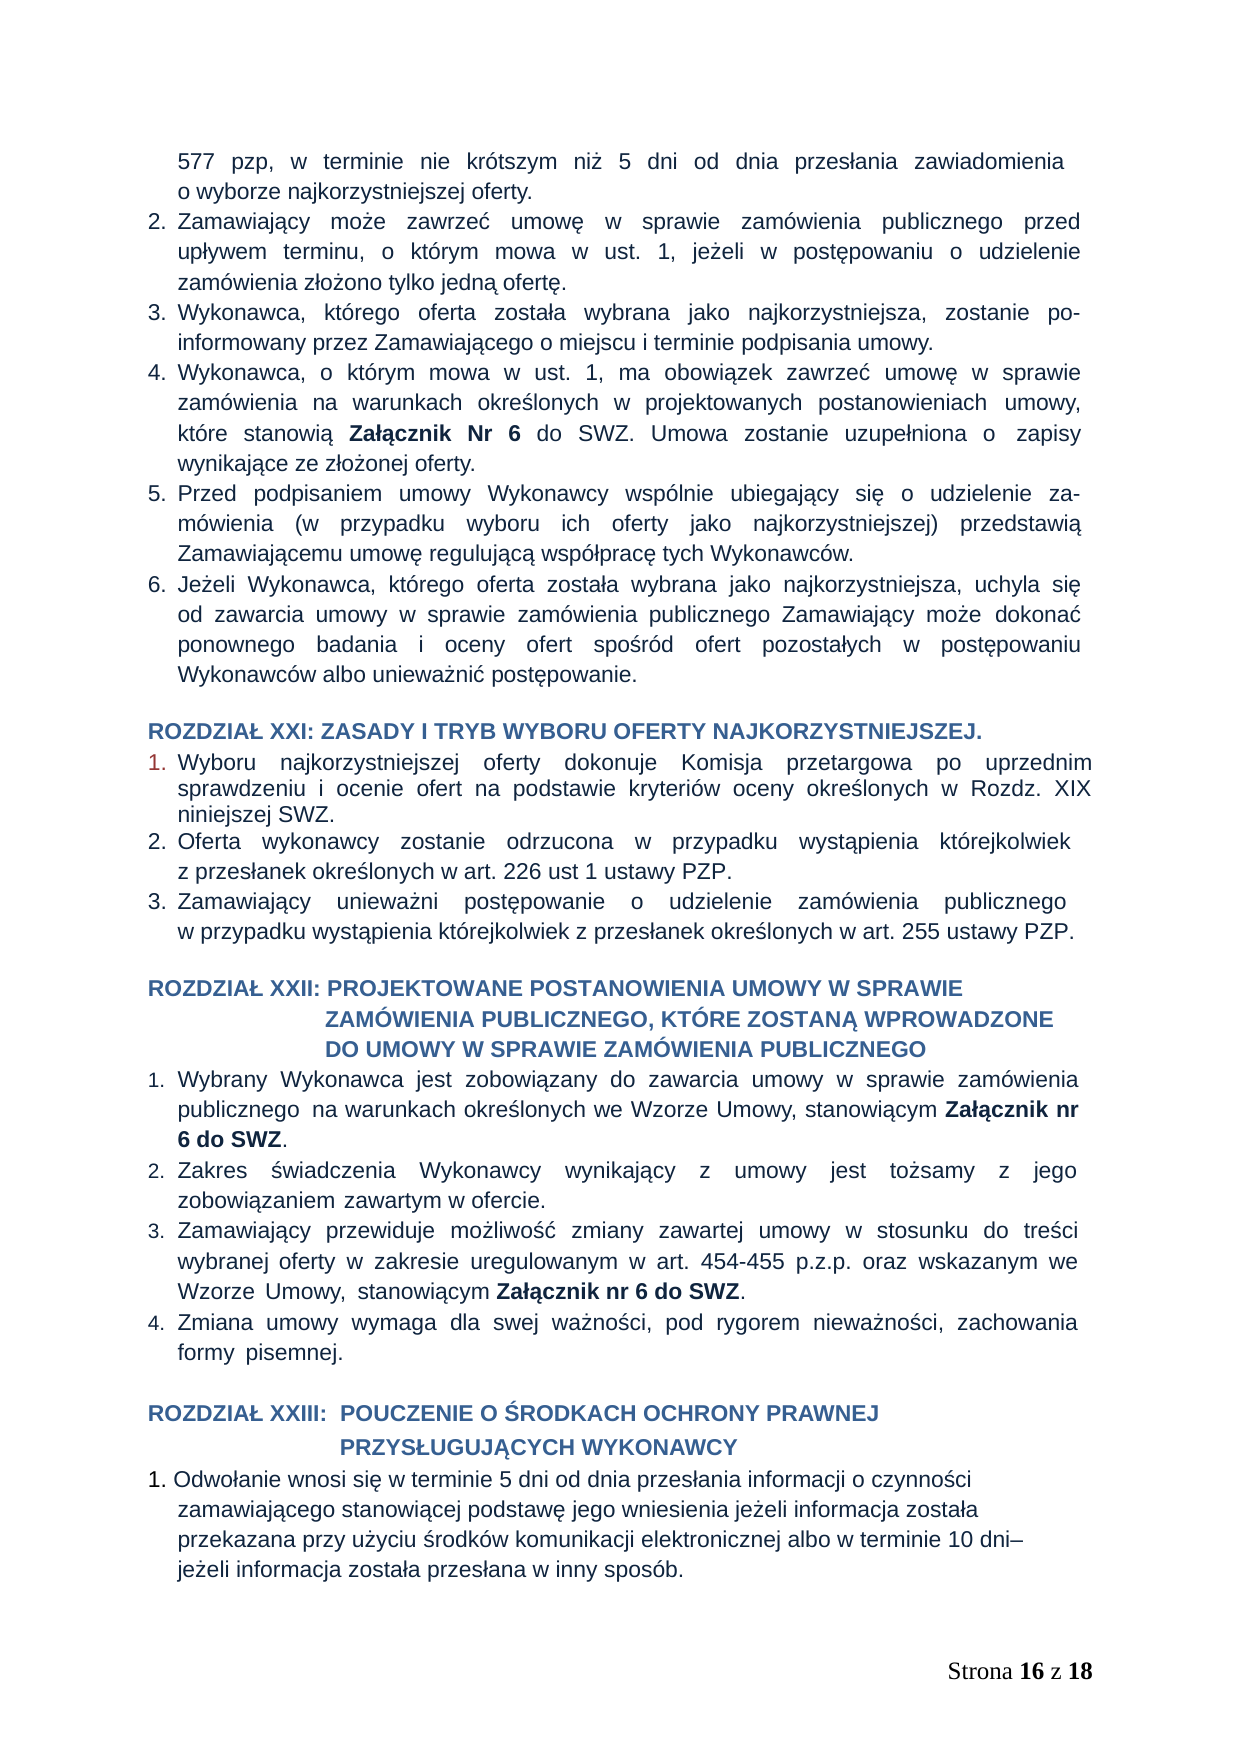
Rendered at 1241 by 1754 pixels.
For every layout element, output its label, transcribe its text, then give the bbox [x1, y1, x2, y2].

list Wykonawca, o którym mowa w ust. 1, ma obowiązek zawrzeć umowę w sprawie zamówienia na warunkach określonych w projektowanych postanowieniach umowy, które stanowią Załącznik Nr 6 do SWZ. Umowa zostanie uzupełniona o zapisy wynikające ze złożonej oferty. [148, 359, 1081, 476]
list Wybrany Wykonawca jest zobowiązany do zawarcia umowy w sprawie zamówienia publicznego na warunkach określonych we Wzorze Umowy, stanowiącym Załącznik nr 6 do SWZ. [148, 1066, 1079, 1153]
text 1. Odwołanie wnosi się w terminie 5 dni od dnia przesłania informacji o czynności zamawiającego stanowiącej podstawę jego wniesienia jeżeli informacja została przekazana przy użyciu środków komunikacji elektronicznej albo w terminie 10 dni– jeżeli informacja została przesłana w inny sposób. [148, 1466, 1078, 1583]
list Zamawiający przewiduje możliwość zmiany zawartej umowy w stosunku do treści wybranej oferty w zakresie uregulowanym w art. 454-455 p.z.p. oraz wskazanym we Wzorze Umowy, stanowiącym Załącznik nr 6 do SWZ. [148, 1217, 1079, 1304]
list Oferta wykonawcy zostanie odrzucona w przypadku wystąpienia którejkolwiek z przesłanek określonych w art. 226 ust 1 ustawy PZP. [148, 828, 1093, 884]
list Zamawiający może zawrzeć umowę w sprawie zamówienia publicznego przed upływem terminu, o którym mowa w ust. 1, jeżeli w postępowaniu o udzielenie zamówienia złożono tylko jedną ofertę. [148, 208, 1081, 295]
list Przed podpisaniem umowy Wykonawcy wspólnie ubiegający się o udzielenie za- mówienia (w przypadku wyboru ich oferty jako najkorzystniejszej) przedstawią Zamawiającemu umowę regulującą współpracę tych Wykonawców. [148, 480, 1081, 567]
text ROZDZIAŁ XXI: ZASADY I TRYB WYBORU OFERTY NAJKORZYSTNIEJSZEJ. [148, 718, 1093, 745]
text ROZDZIAŁ XXIII: POUCZENIE O ŚRODKACH OCHRONY PRAWNEJ PRZYSŁUGUJĄCYCH WYKONAWCY [148, 1400, 1078, 1461]
list Zamawiający unieważni postępowanie o udzielenie zamówienia publicznego w przypadku wystąpienia którejkolwiek z przesłanek określonych w art. 255 ustawy PZP. [148, 888, 1093, 944]
list Jeżeli Wykonawca, którego oferta została wybrana jako najkorzystniejsza, uchyla się od zawarcia umowy w sprawie zamówienia publicznego Zamawiający może dokonać ponownego badania i oceny ofert spośród ofert pozostałych w postępowaniu Wykonawców albo unieważnić postępowanie. [148, 571, 1081, 687]
list Zmiana umowy wymaga dla swej ważności, pod rygorem nieważności, zachowania formy pisemnej. [148, 1308, 1078, 1365]
text ROZDZIAŁ XXII: PROJEKTOWANE POSTANOWIENIA UMOWY W SPRAWIE ZAMÓWIENIA PUBLICZNEGO, KTÓRE ZOSTANĄ WPROWADZONE DO UMOWY W SPRAWIE ZAMÓWIENIA PUBLICZNEGO [148, 975, 1093, 1062]
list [148, 148, 1081, 204]
list Wyboru najkorzystniejszej oferty dokonuje Komisja przetargowa po uprzednim sprawdzeniu i ocenie ofert na podstawie kryteriów oceny określonych w Rozdz. XIX niniejszej SWZ. [148, 748, 1093, 828]
list Wykonawca, którego oferta została wybrana jako najkorzystniejsza, zostanie po- informowany przez Zamawiającego o miejscu i terminie podpisania umowy. [148, 299, 1081, 355]
list Zakres świadczenia Wykonawcy wynikający z umowy jest tożsamy z jego zobowiązaniem zawartym w ofercie. [148, 1157, 1077, 1213]
